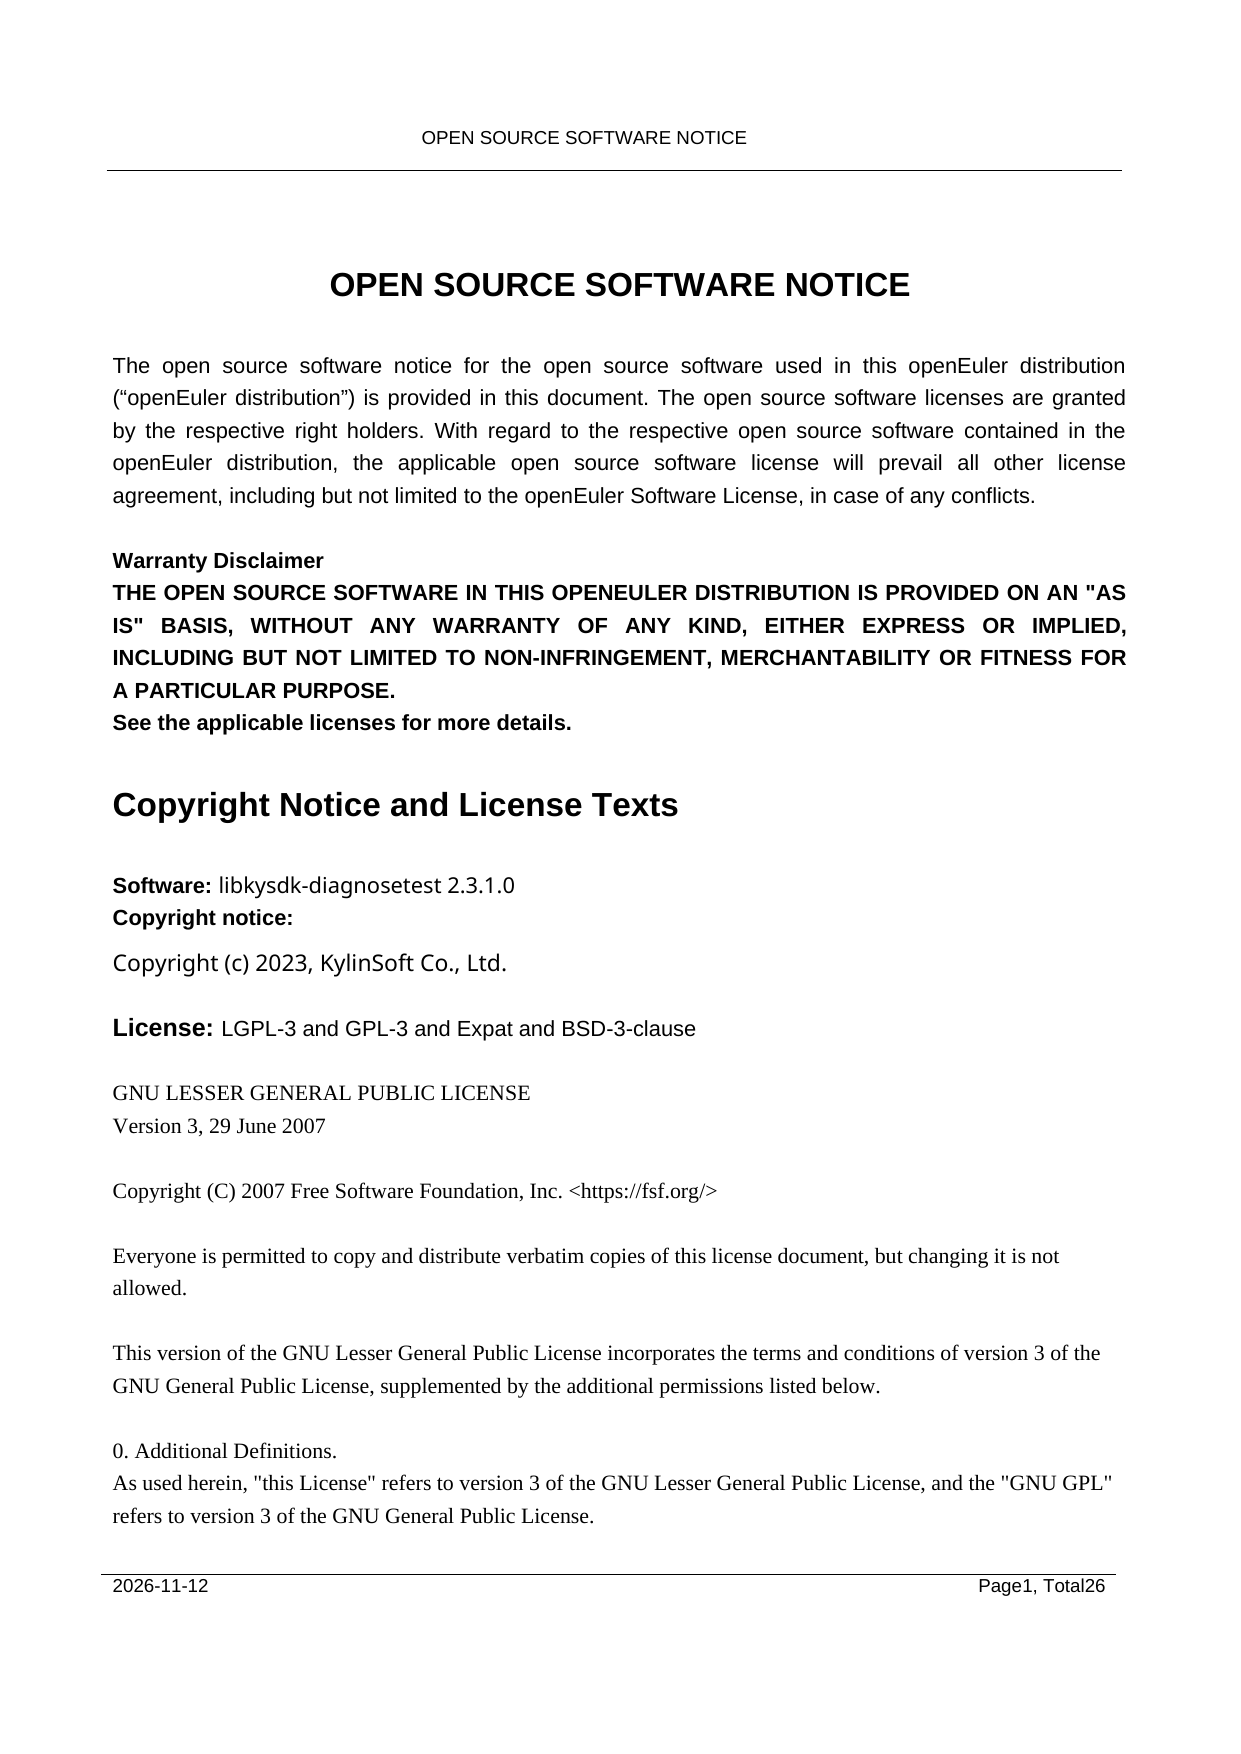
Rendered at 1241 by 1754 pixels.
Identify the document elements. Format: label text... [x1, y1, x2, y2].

text Everyone is permitted to copy and distribute verbatim copies of this license document, but changing it is not allowed. [112, 1239, 1128, 1304]
text Copyright Notice and License Texts [112, 771, 1128, 836]
text GNU LESSER GENERAL PUBLIC LICENSE [112, 1044, 1128, 1109]
title Software: libkysdk-diagnosetest 2.3.1.0 [112, 869, 1128, 901]
text As used herein, "this License" refers to version 3 of the GNU Lesser General Public License, and the "GNU GPL" refers to version 3 of the GNU General Public License. [112, 1467, 1128, 1532]
text 0. Additional Definitions. [112, 1434, 1128, 1467]
text Version 3, 29 June 2007 [112, 1109, 1128, 1142]
text Warranty Disclaimer [112, 544, 1128, 576]
text OPEN SOURCE SOFTWARE NOTICE [112, 251, 1128, 316]
text Copyright (c) 2023, KylinSoft Co., Ltd. [112, 947, 1128, 1012]
text Copyright (C) 2007 Free Software Foundation, Inc. <https://fsf.org/> [112, 1174, 1128, 1207]
text License: LGPL-3 and GPL-3 and Expat and BSD-3-clause [112, 1012, 1128, 1044]
text The open source software notice for the open source software used in this openEuler distribution (“openEuler distribution”) is provided in this document. The open source software licenses are granted by the respective right holders. With regard to the respective open source software contained in the openEuler distribution, the applicable open source software license will prevail all other license agreement, including but not limited to the openEuler Software License, in case of any conflicts. [112, 349, 1128, 511]
text This version of the GNU Lesser General Public License incorporates the terms and conditions of version 3 of the GNU General Public License, supplemented by the additional permissions listed below. [112, 1337, 1128, 1402]
text Copyright notice: [112, 901, 1128, 934]
text THE OPEN SOURCE SOFTWARE IN THIS OPENEULER DISTRIBUTION IS PROVIDED ON AN "AS IS" BASIS, WITHOUT ANY WARRANTY OF ANY KIND, EITHER EXPRESS OR IMPLIED, INCLUDING BUT NOT LIMITED TO NON-INFRINGEMENT, MERCHANTABILITY OR FITNESS FOR A PARTICULAR PURPOSE. See the applicable licenses for more details. [112, 576, 1128, 739]
